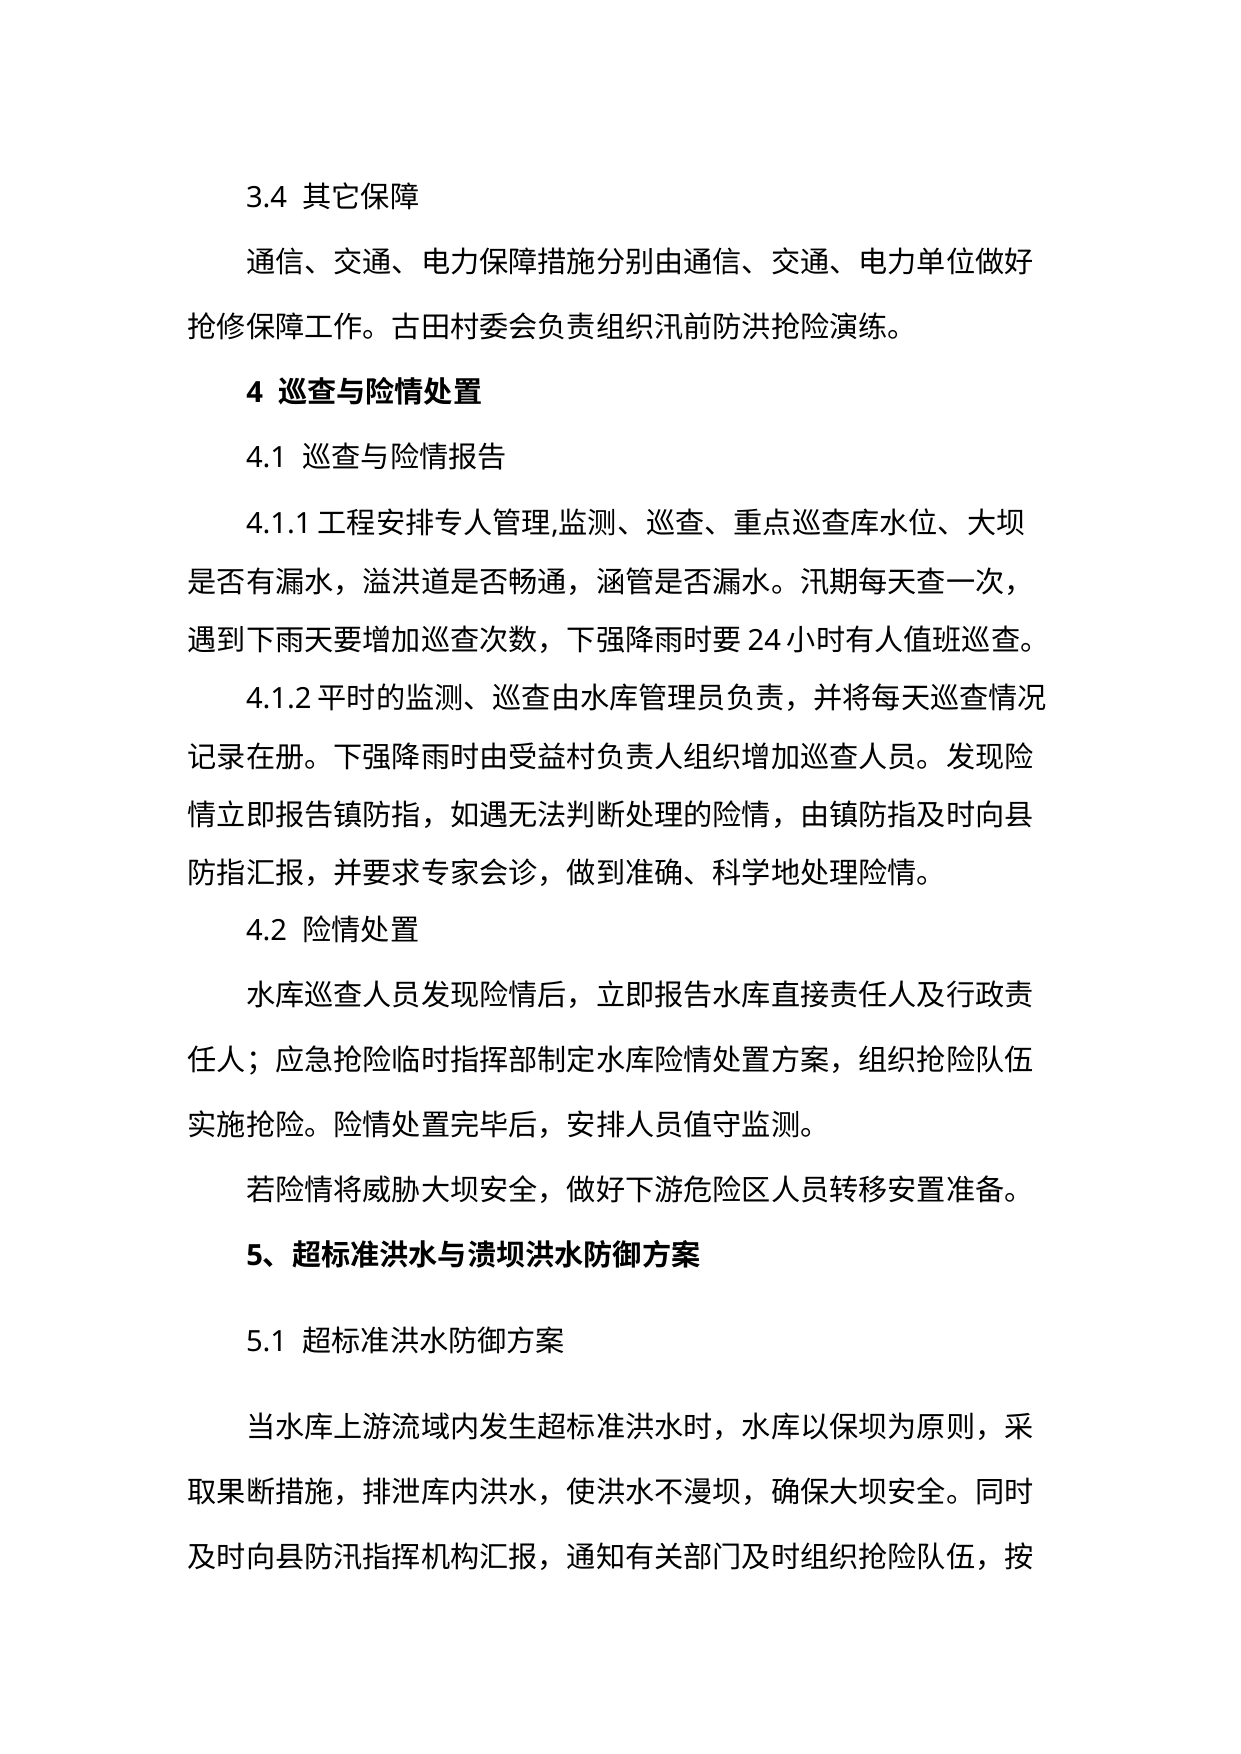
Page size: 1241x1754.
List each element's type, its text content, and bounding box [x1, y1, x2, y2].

text 若险情将威胁大坝安全，做好下游危险区人员转移安置准备。 [187, 1155, 1053, 1220]
text 通信、交通、电力保障措施分别由通信、交通、电力单位做好抢修保障工作。古田村委会负责组织汛前防洪抢险演练。 [187, 227, 1053, 357]
text 4.2 险情处置 [187, 895, 1053, 960]
text 4.1.2平时的监测、巡查由水库管理员负责，并将每天巡查情况记录在册。下强降雨时由受益村负责人组织增加巡查人员。发现险情立即报告镇防指，如遇无法判断处理的险情，由镇防指及时向县防指汇报，并要求专家会诊，做到准确、科学地处理险情。 [187, 662, 1053, 895]
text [187, 1393, 1053, 1588]
text 4 巡查与险情处置 [187, 357, 1053, 422]
text 水库巡查人员发现险情后，立即报告水库直接责任人及行政责任人；应急抢险临时指挥部制定水库险情处置方案，组织抢险队伍实施抢险。险情处置完毕后，安排人员值守监测。 [187, 960, 1053, 1155]
text 4.1.1工程安排专人管理,监测、巡查、重点巡查库水位、大坝是否有漏水，溢洪道是否畅通，涵管是否漏水。汛期每天查一次，遇到下雨天要增加巡查次数，下强降雨时要24小时有人值班巡查。 [187, 487, 1053, 662]
text 5、超标准洪水与溃坝洪水防御方案 [187, 1220, 1053, 1285]
text 5.1 超标准洪水防御方案 [187, 1306, 1053, 1371]
text 3.4 其它保障 [187, 162, 1053, 227]
text 4.1 巡查与险情报告 [187, 422, 1053, 487]
